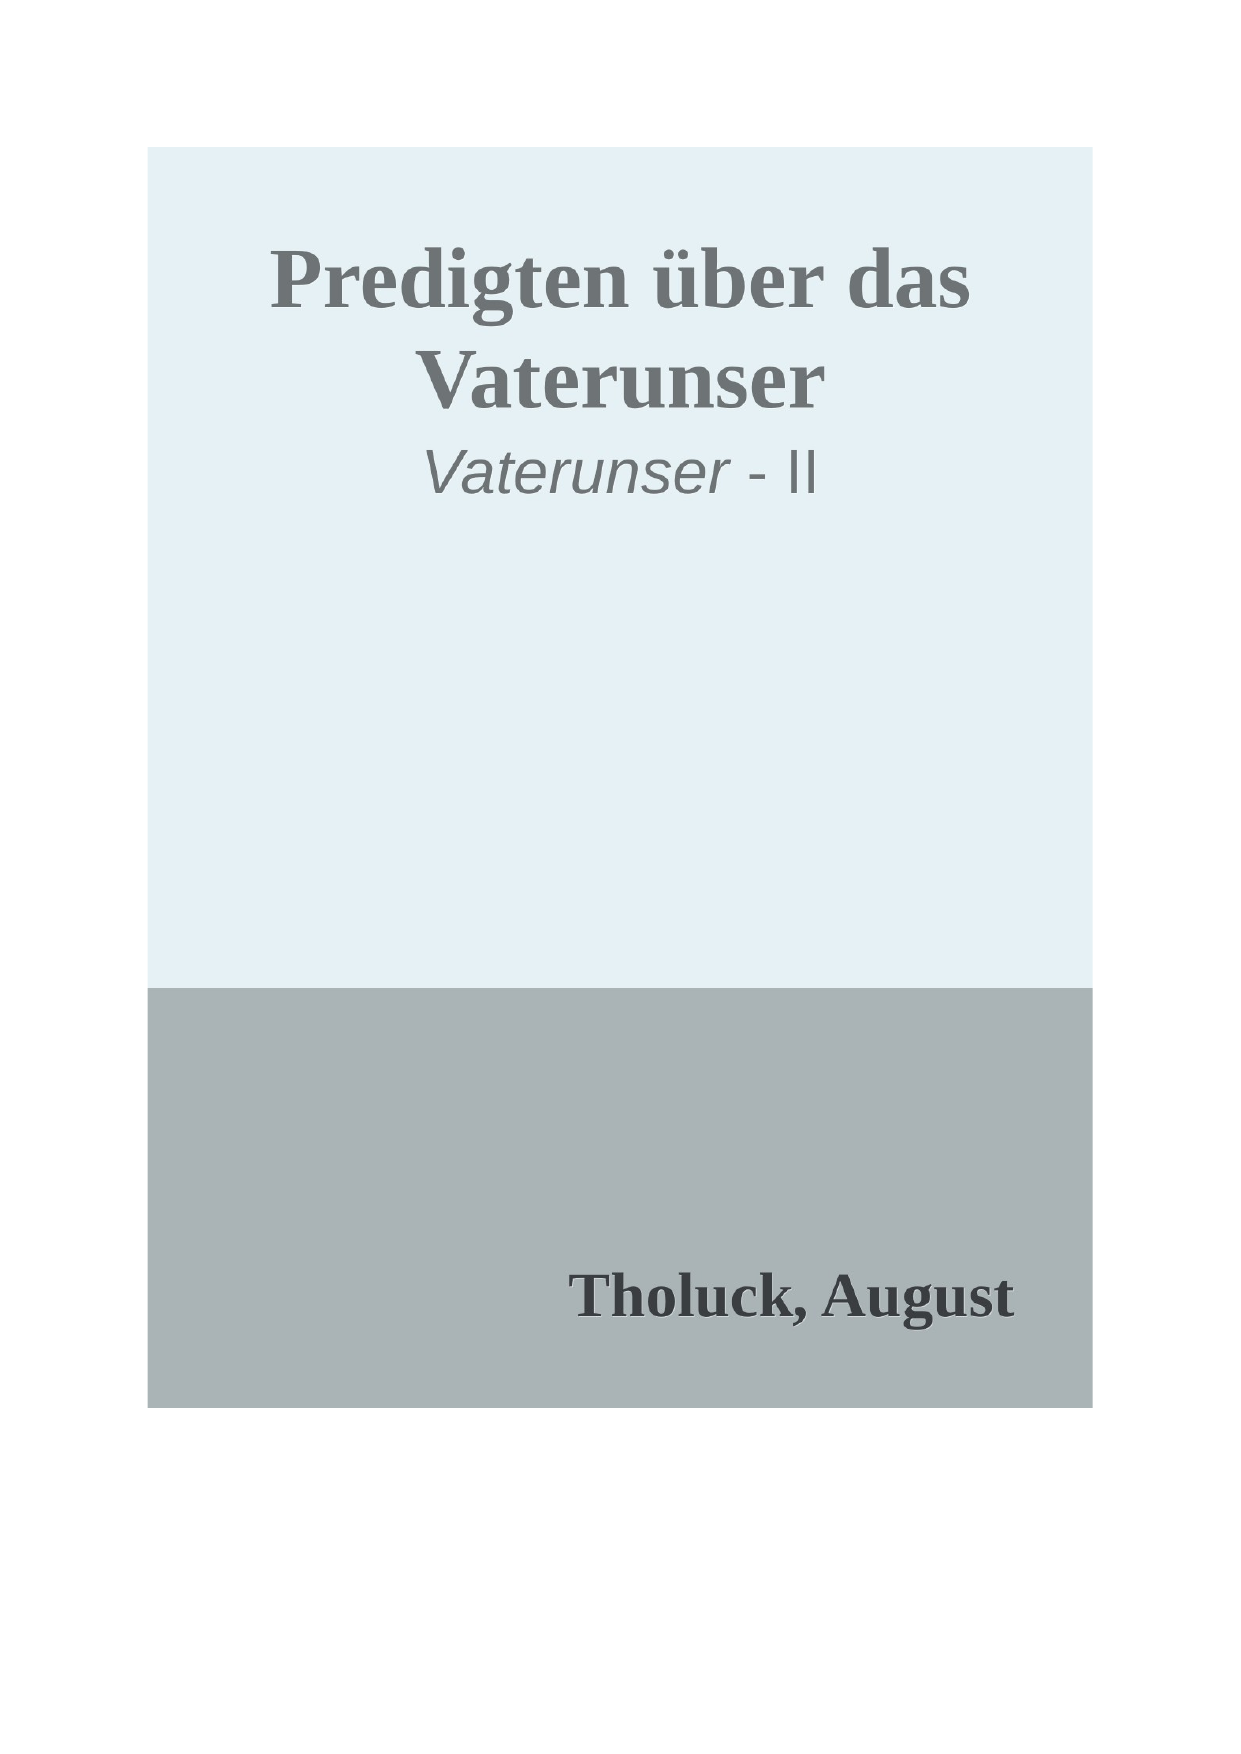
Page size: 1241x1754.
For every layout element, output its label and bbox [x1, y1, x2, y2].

picture [147, 147, 1093, 1408]
